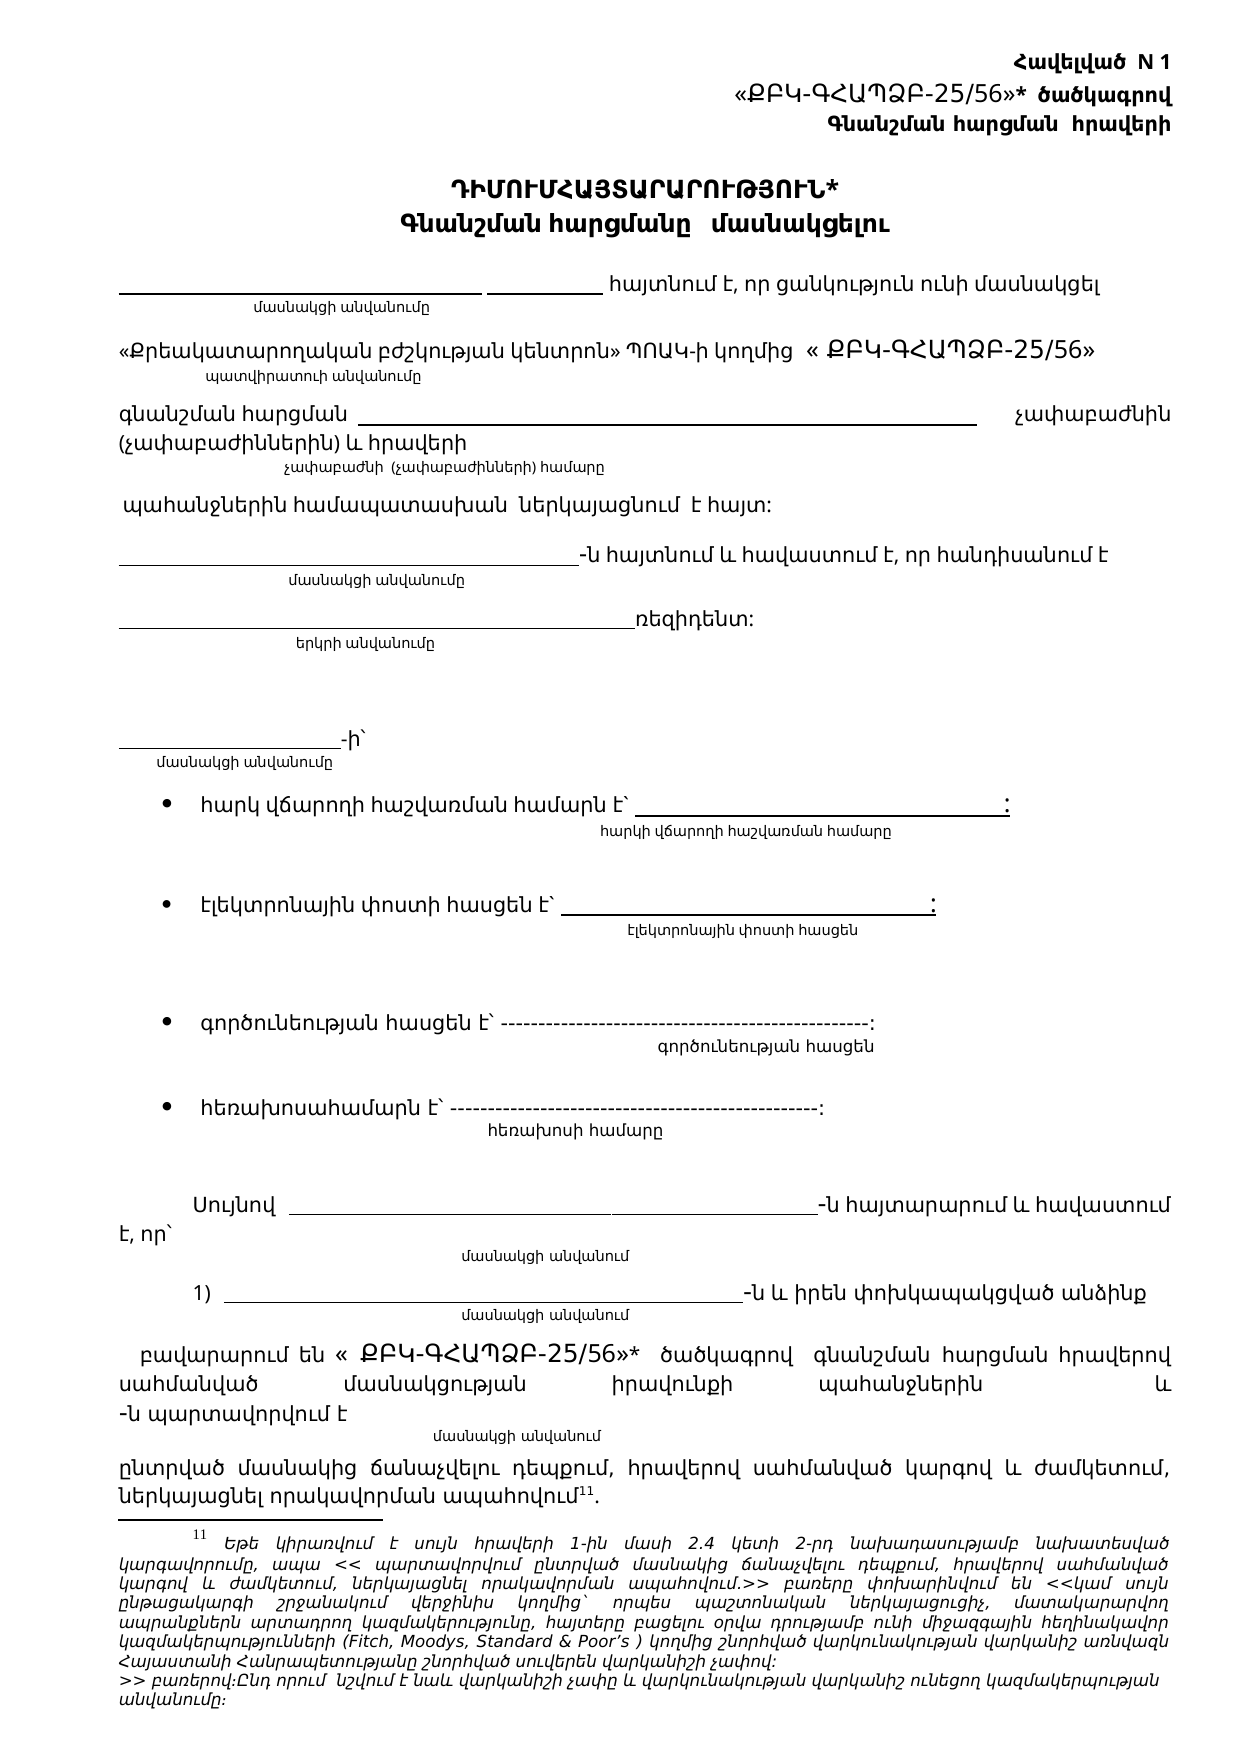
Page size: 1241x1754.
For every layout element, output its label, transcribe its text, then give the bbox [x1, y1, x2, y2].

text «Քրեակատարողական բժշկության կենտրոն» ՊՈԱԿ-ի կողմից « ՔԲԿ-ԳՀԱՊՁԲ-25/56» [118, 331, 1171, 365]
text հարկի վճարողի հաշվառման համարը [266, 820, 1171, 854]
text Սույնով -ն հայտարարում և հավաստում է, որ՝ [118, 1189, 1171, 1248]
text Հավելված N 1 [118, 47, 1171, 75]
list հարկ վճարողի հաշվառման համարն է` : [163, 786, 1171, 820]
list հեռախոսահամարն է՝ -------------------------------------------------: [163, 1093, 1171, 1121]
text պատվիրատուի անվանումը [118, 365, 1171, 399]
text գնանշման հարցման չափաբաժնին (չափաբաժիններին) և հրավերի [118, 399, 1171, 456]
text մասնակցի անվանումը [118, 752, 1171, 786]
text մասնակցի անվանումը [118, 297, 1171, 331]
text -ի՝ [118, 724, 1171, 752]
text մասնակցի անվանում [118, 1306, 1171, 1335]
text ռեզիդենտ: [118, 604, 1171, 632]
text մասնակցի անվանում [118, 1248, 1171, 1277]
text «ՔԲԿ-ԳՀԱՊՁԲ-25/56»* ծածկագրով [118, 75, 1171, 109]
text հայտնում է, որ ցանկություն ունի մասնակցել [118, 269, 1171, 297]
text մասնակցի անվանում [118, 1427, 1171, 1456]
text մասնակցի անվանումը [118, 570, 1171, 604]
subtitle Գնանշման հարցմանը մասնակցելու [118, 206, 1171, 240]
text հեռախոսի համարը [487, 1121, 1171, 1140]
text -ն հայտնում և հավաստում է, որ հանդիսանում է [118, 536, 1171, 570]
text էլեկտրոնային փոստի հասցեն [118, 919, 1171, 954]
text 1) -ն և իրեն փոխկապակցված անձինք [118, 1277, 1171, 1306]
text Գնանշման հարցման հրավերի [118, 109, 1171, 138]
text չափաբաժնի (չափաբաժինների) համարը [118, 456, 1171, 490]
text պահանջներին համապատասխան ներկայացնում է հայտ: [118, 490, 1171, 519]
text ընտրված մասնակից ճանաչվելու դեպքում, հրավերով սահմանված կարգով և ժամկետում, ներկայացնել որակավորման ապահովում. [118, 1456, 1171, 1509]
text գործունեության հասցեն [118, 1037, 1171, 1056]
text ԴԻՄՈՒՄՀԱՅՏԱՐԱՐՈՒԹՅՈՒՆ* [118, 172, 1171, 206]
list էլեկտրոնային փոստի հասցեն է` : [163, 886, 1171, 919]
text բավարարում են « ՔԲԿ-ԳՀԱՊՁԲ-25/56»* ծածկագրով գնանշման հարցման հրավերով սահմանված մասնակցության իրավունքի պահանջներին և -ն պարտավորվում է [118, 1335, 1171, 1427]
list գործունեության հասցեն է՝ -------------------------------------------------: [163, 1008, 1171, 1037]
text երկրի անվանումը [118, 632, 1171, 666]
